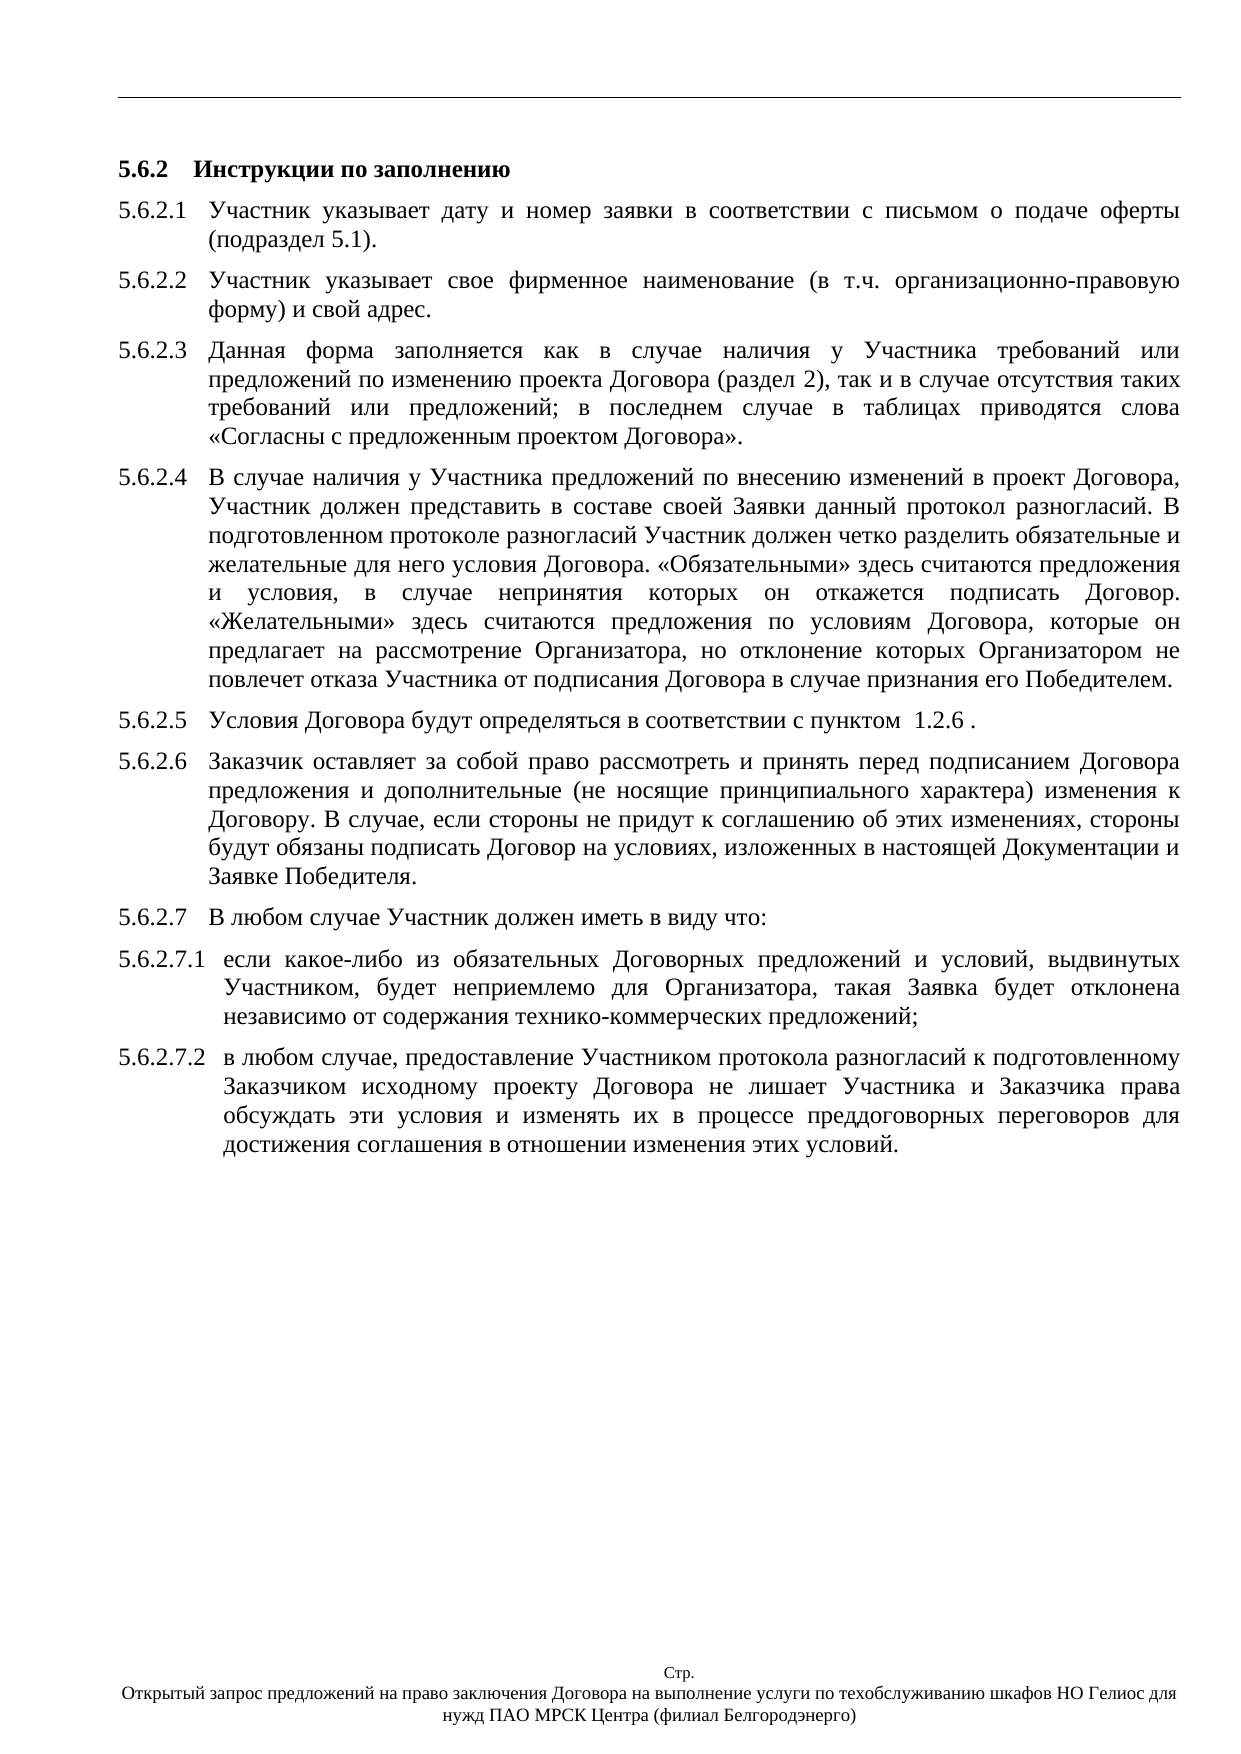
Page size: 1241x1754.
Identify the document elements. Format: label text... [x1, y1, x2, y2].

list если какое-либо из обязательных Договорных предложений и условий, выдвинутых Участником, будет неприемлемо для Организатора, такая Заявка будет отклонена независимо от содержания технико-коммерческих предложений; [118, 944, 1181, 1030]
list Участник указывает дату и номер заявки в соответствии с письмом о подаче оферты (подраздел 5.1). [118, 195, 1181, 252]
list В случае наличия у Участника предложений по внесению изменений в проект Договора, Участник должен представить в составе своей Заявки данный протокол разногласий. В подготовленном протоколе разногласий Участник должен четко разделить обязательные и желательные для него условия Договора. «Обязательными» здесь считаются предложения и условия, в случае непринятия которых он откажется подписать Договор. «Желательными» здесь считаются предложения по условиям Договора, которые он предлагает на рассмотрение Организатора, но отклонение которых Организатором не повлечет отказа Участника от подписания Договора в случае признания его Победителем. [118, 462, 1181, 692]
list Участник указывает свое фирменное наименование (в т.ч. организационно-правовую форму) и свой адрес. [118, 265, 1181, 322]
list Данная форма заполняется как в случае наличия у Участника требований или предложений по изменению проекта Договора (раздел 2), так и в случае отсутствия таких требований или предложений; в последнем случае в таблицах приводятся слова «Согласны с предложенным проектом Договора». [118, 335, 1181, 450]
list Заказчик оставляет за собой право рассмотреть и принять перед подписанием Договора предложения и дополнительные (не носящие принципиального характера) изменения к Договору. В случае, если стороны не придут к соглашению об этих изменениях, стороны будут обязаны подписать Договор на условиях, изложенных в настоящей Документации и Заявке Победителя. [118, 746, 1181, 890]
subtitle Инструкции по заполнению [118, 154, 1181, 182]
list Условия Договора будут определяться в соответствии с пунктом 1.2.6 . [118, 705, 1181, 734]
list в любом случае, предоставление Участником протокола разногласий к подготовленному Заказчиком исходному проекту Договора не лишает Участника и Заказчика права обсуждать эти условия и изменять их в процессе преддоговорных переговоров для достижения соглашения в отношении изменения этих условий. [118, 1042, 1181, 1157]
list В любом случае Участник должен иметь в виду что: [118, 902, 1181, 931]
